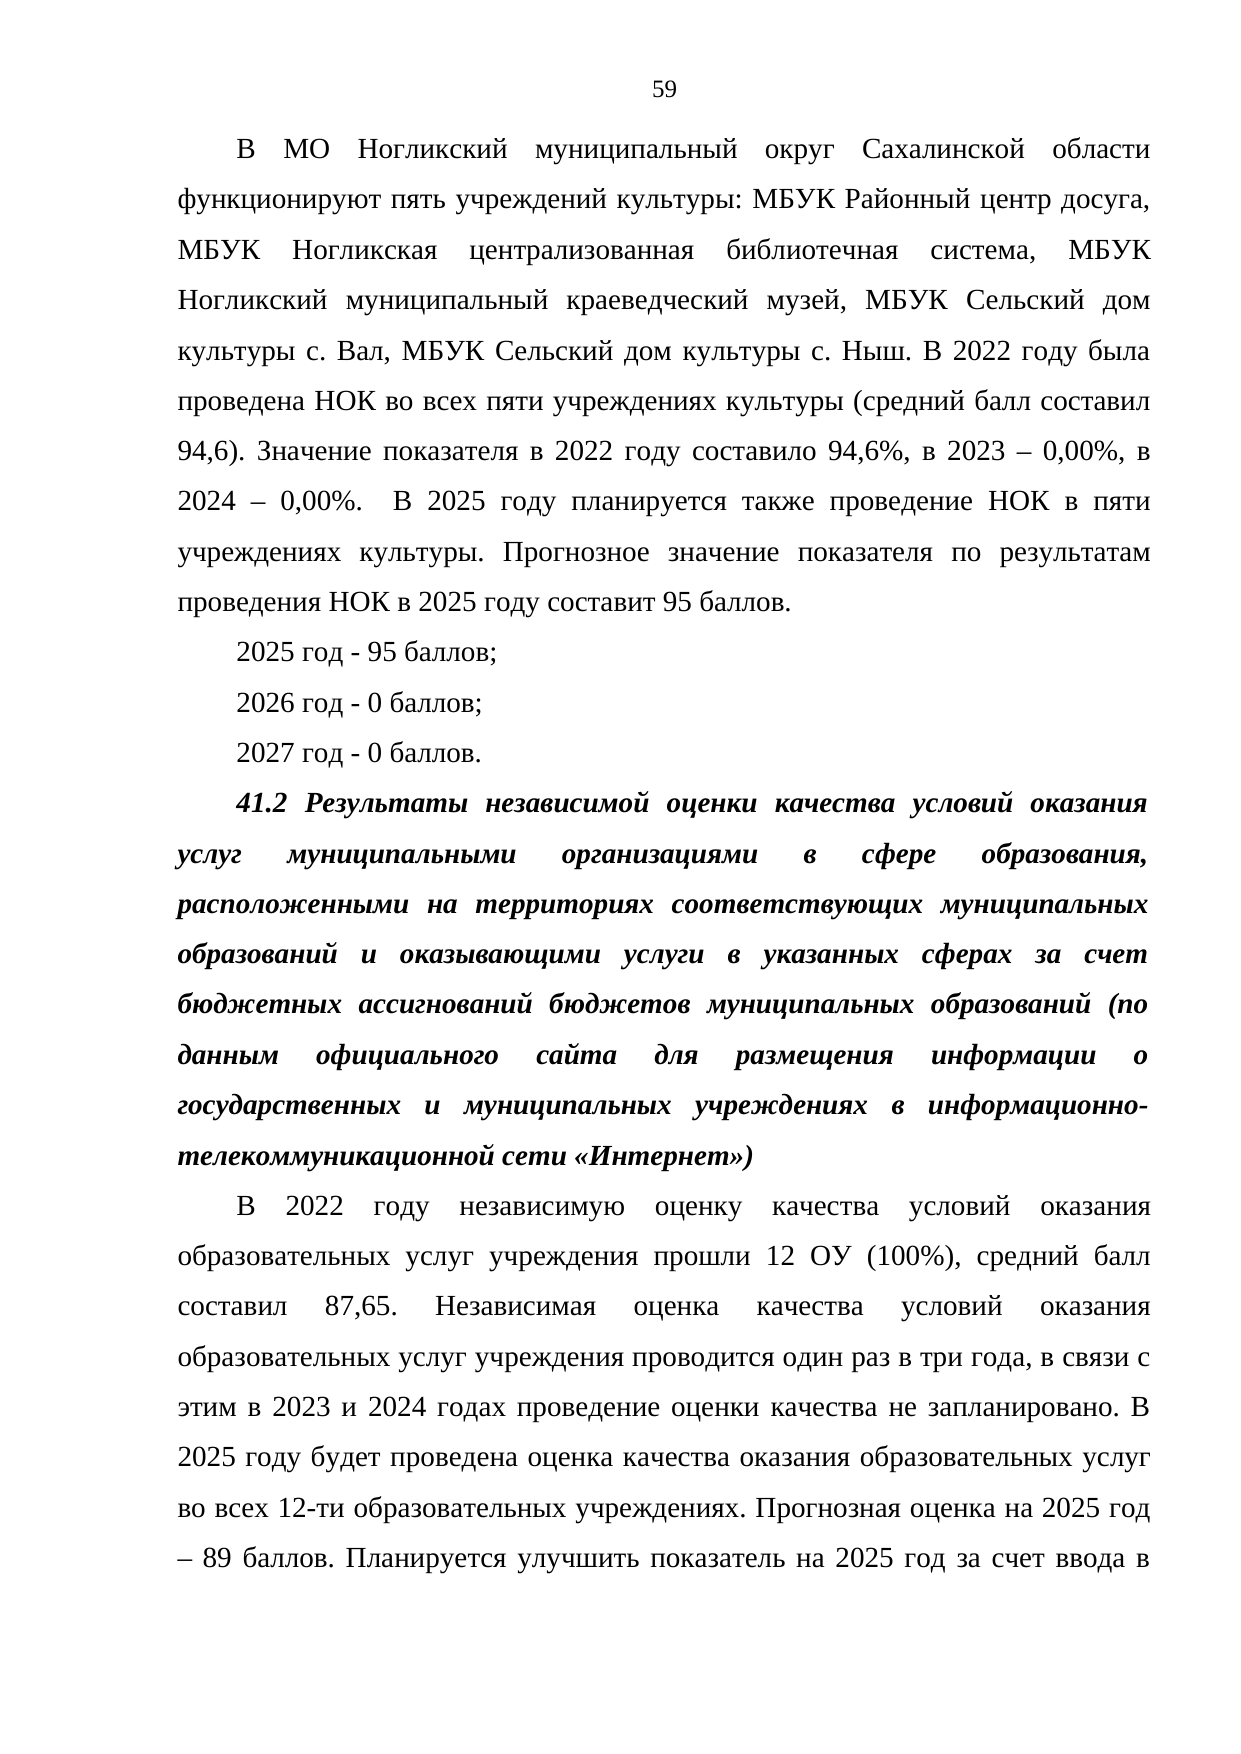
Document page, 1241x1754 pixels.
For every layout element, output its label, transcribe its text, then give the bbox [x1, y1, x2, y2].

text 2025 год - 95 баллов; [177, 634, 1152, 668]
text 41.2 Результаты независимой оценки качества условий оказания услуг муниципальными организациями в сфере образования, расположенными на территориях соответствующих муниципальных образований и оказывающими услуги в указанных сферах за счет бюджетных ассигнований бюджетов муниципальных образований (по данным официального сайта для размещения информации о государственных и муниципальных учреждениях в информационно-телекоммуникационной сети «Интернет») [177, 785, 1152, 1171]
text 2027 год - 0 баллов. [177, 735, 1152, 769]
text 2026 год - 0 баллов; [177, 685, 1152, 718]
text В МО Ногликский муниципальный округ Сахалинской области функционируют пять учреждений культуры: МБУК Районный центр досуга, МБУК Ногликская централизованная библиотечная система, МБУК Ногликский муниципальный краеведческий музей, МБУК Сельский дом культуры с. Вал, МБУК Сельский дом культуры с. Ныш. В 2022 году была проведена НОК во всех пяти учреждениях культуры (средний балл составил 94,6). Значение показателя в 2022 году составило 94,6%, в 2023 – 0,00%, в 2024 – 0,00%. В 2025 году планируется также проведение НОК в пяти учреждениях культуры. Прогнозное значение показателя по результатам проведения НОК в 2025 году составит 95 баллов. [177, 131, 1152, 618]
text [177, 1188, 1152, 1574]
